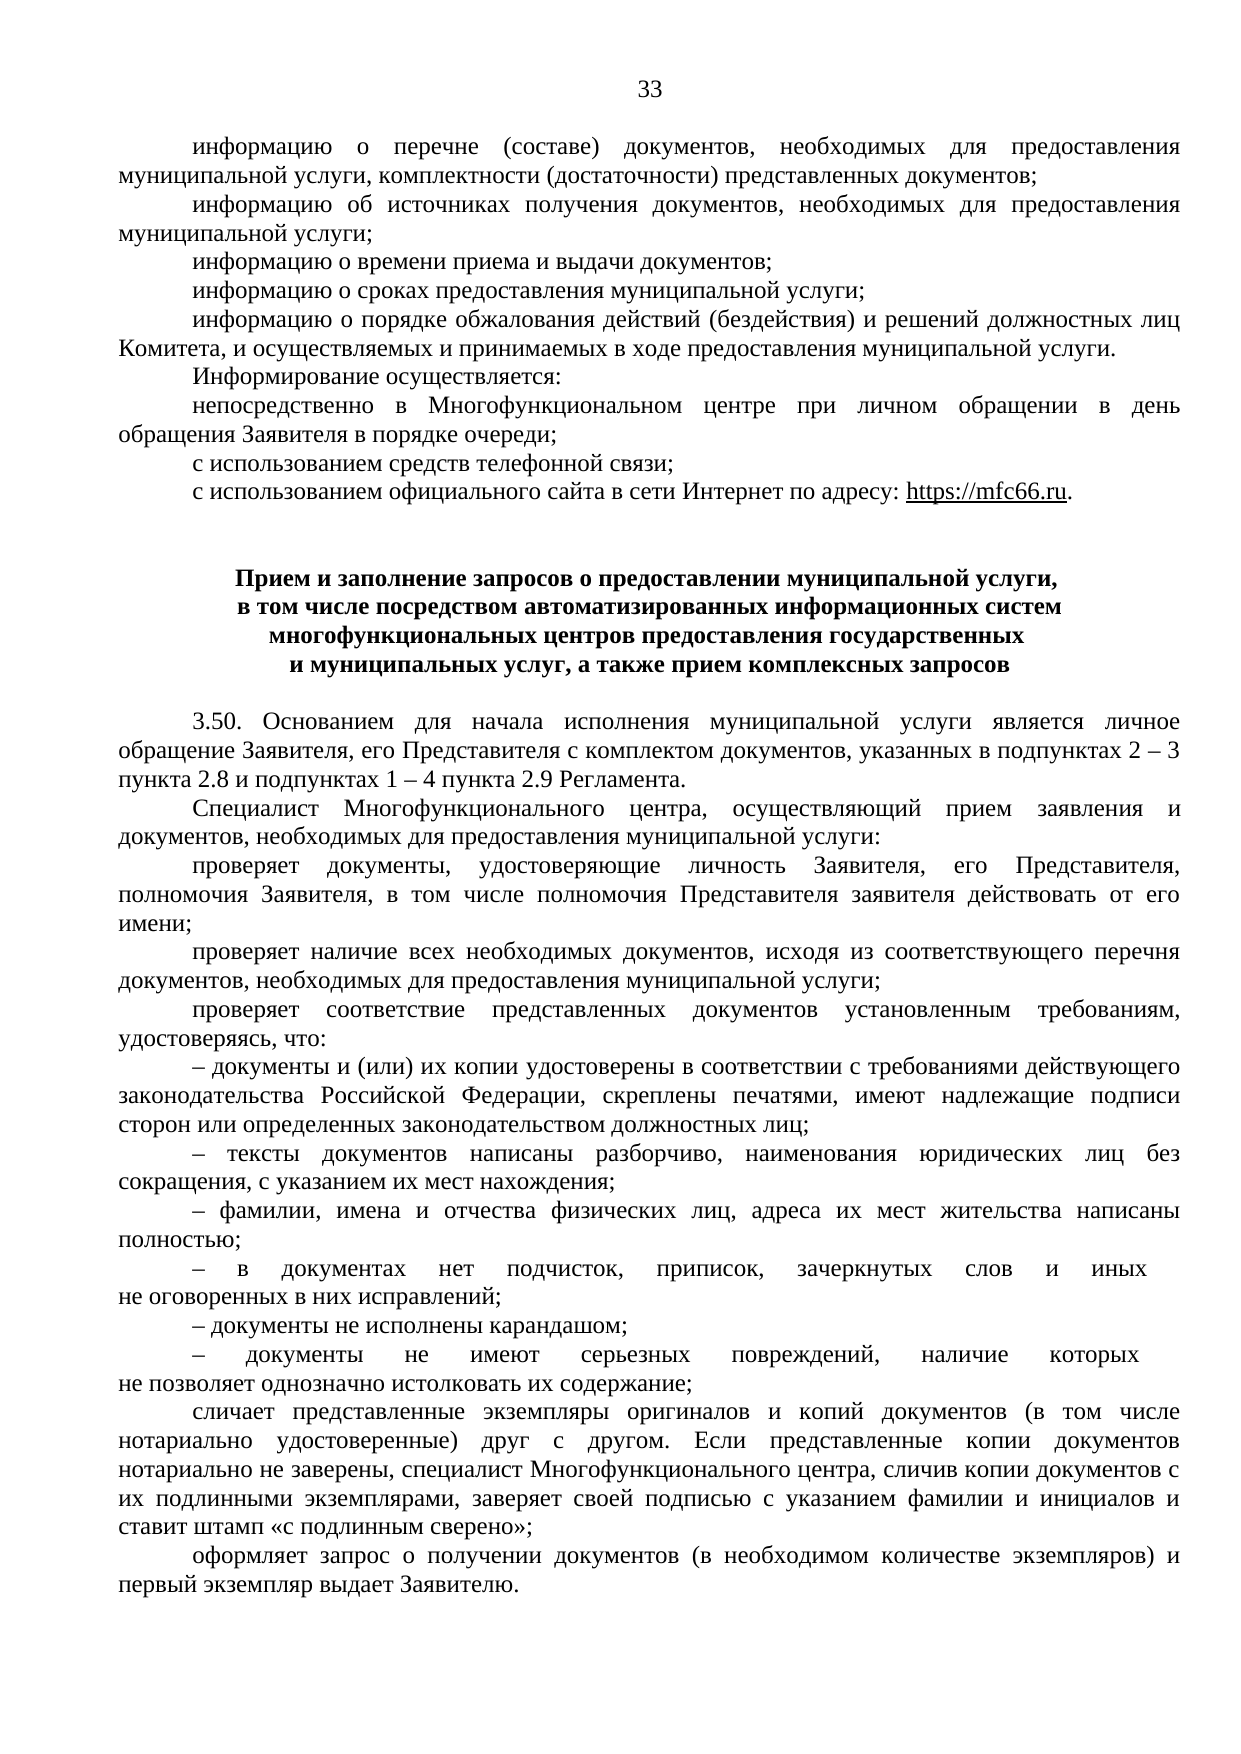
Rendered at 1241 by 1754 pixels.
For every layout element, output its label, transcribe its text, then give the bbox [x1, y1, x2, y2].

text Прием и заполнение запросов о предоставлении муниципальной услуги, в том числе посредством автоматизированных информационных систем многофункциональных центров предоставления государственных и муниципальных услуг, а также прием комплексных запросов [118, 563, 1181, 678]
text Специалист Многофункционального центра, осуществляющий прием заявления и документов, необходимых для предоставления муниципальной услуги: [118, 793, 1181, 850]
text непосредственно в Многофункциональном центре при личном обращении в день обращения Заявителя в порядке очереди; [118, 390, 1181, 448]
text информацию о порядке обжалования действий (бездействия) и решений должностных лиц Комитета, и осуществляемых и принимаемых в ходе предоставления муниципальной услуги. [118, 304, 1181, 361]
text информацию о времени приема и выдачи документов; [118, 246, 1181, 275]
text – тексты документов написаны разборчиво, наименования юридических лиц без сокращения, с указанием их мест нахождения; [118, 1138, 1181, 1195]
text проверяет документы, удостоверяющие личность Заявителя, его Представителя, полномочия Заявителя, в том числе полномочия Представителя заявителя действовать от его имени; [118, 850, 1181, 936]
text оформляет запрос о получении документов (в необходимом количестве экземпляров) и первый экземпляр выдает Заявителю. [118, 1540, 1181, 1598]
text информацию о перечне (составе) документов, необходимых для предоставления муниципальной услуги, комплектности (достаточности) представленных документов; [118, 131, 1181, 189]
text – документы не исполнены карандашом; [118, 1310, 1181, 1339]
text – фамилии, имена и отчества физических лиц, адреса их мест жительства написаны полностью; [118, 1195, 1181, 1253]
text проверяет наличие всех необходимых документов, исходя из соответствующего перечня документов, необходимых для предоставления муниципальной услуги; [118, 936, 1181, 994]
text – в документах нет подчисток, приписок, зачеркнутых слов и иных не оговоренных в них исправлений; [118, 1253, 1181, 1310]
text сличает представленные экземпляры оригиналов и копий документов (в том числе нотариально удостоверенные) друг с другом. Если представленные копии документов нотариально не заверены, специалист Многофункционального центра, сличив копии документов с их подлинными экземплярами, заверяет своей подписью с указанием фамилии и инициалов и ставит штамп «с подлинным сверено»; [118, 1396, 1181, 1540]
text – документы не имеют серьезных повреждений, наличие которых не позволяет однозначно истолковать их содержание; [118, 1339, 1181, 1396]
text с использованием средств телефонной связи; [118, 448, 1181, 476]
text 3.50. Основанием для начала исполнения муниципальной услуги является личное обращение Заявителя, его Представителя с комплектом документов, указанных в подпунктах 2 – 3 пункта 2.8 и подпунктах 1 – 4 пункта 2.9 Регламента. [118, 706, 1181, 793]
text проверяет соответствие представленных документов установленным требованиям, удостоверяясь, что: [118, 994, 1181, 1051]
text с использованием официального сайта в сети Интернет по адресу: https://mfc66.ru. [118, 476, 1181, 505]
text Информирование осуществляется: [118, 361, 1181, 390]
text информацию о сроках предоставления муниципальной услуги; [118, 275, 1181, 304]
text информацию об источниках получения документов, необходимых для предоставления муниципальной услуги; [118, 189, 1181, 246]
text – документы и (или) их копии удостоверены в соответствии с требованиями действующего законодательства Российской Федерации, скреплены печатями, имеют надлежащие подписи сторон или определенных законодательством должностных лиц; [118, 1051, 1181, 1138]
